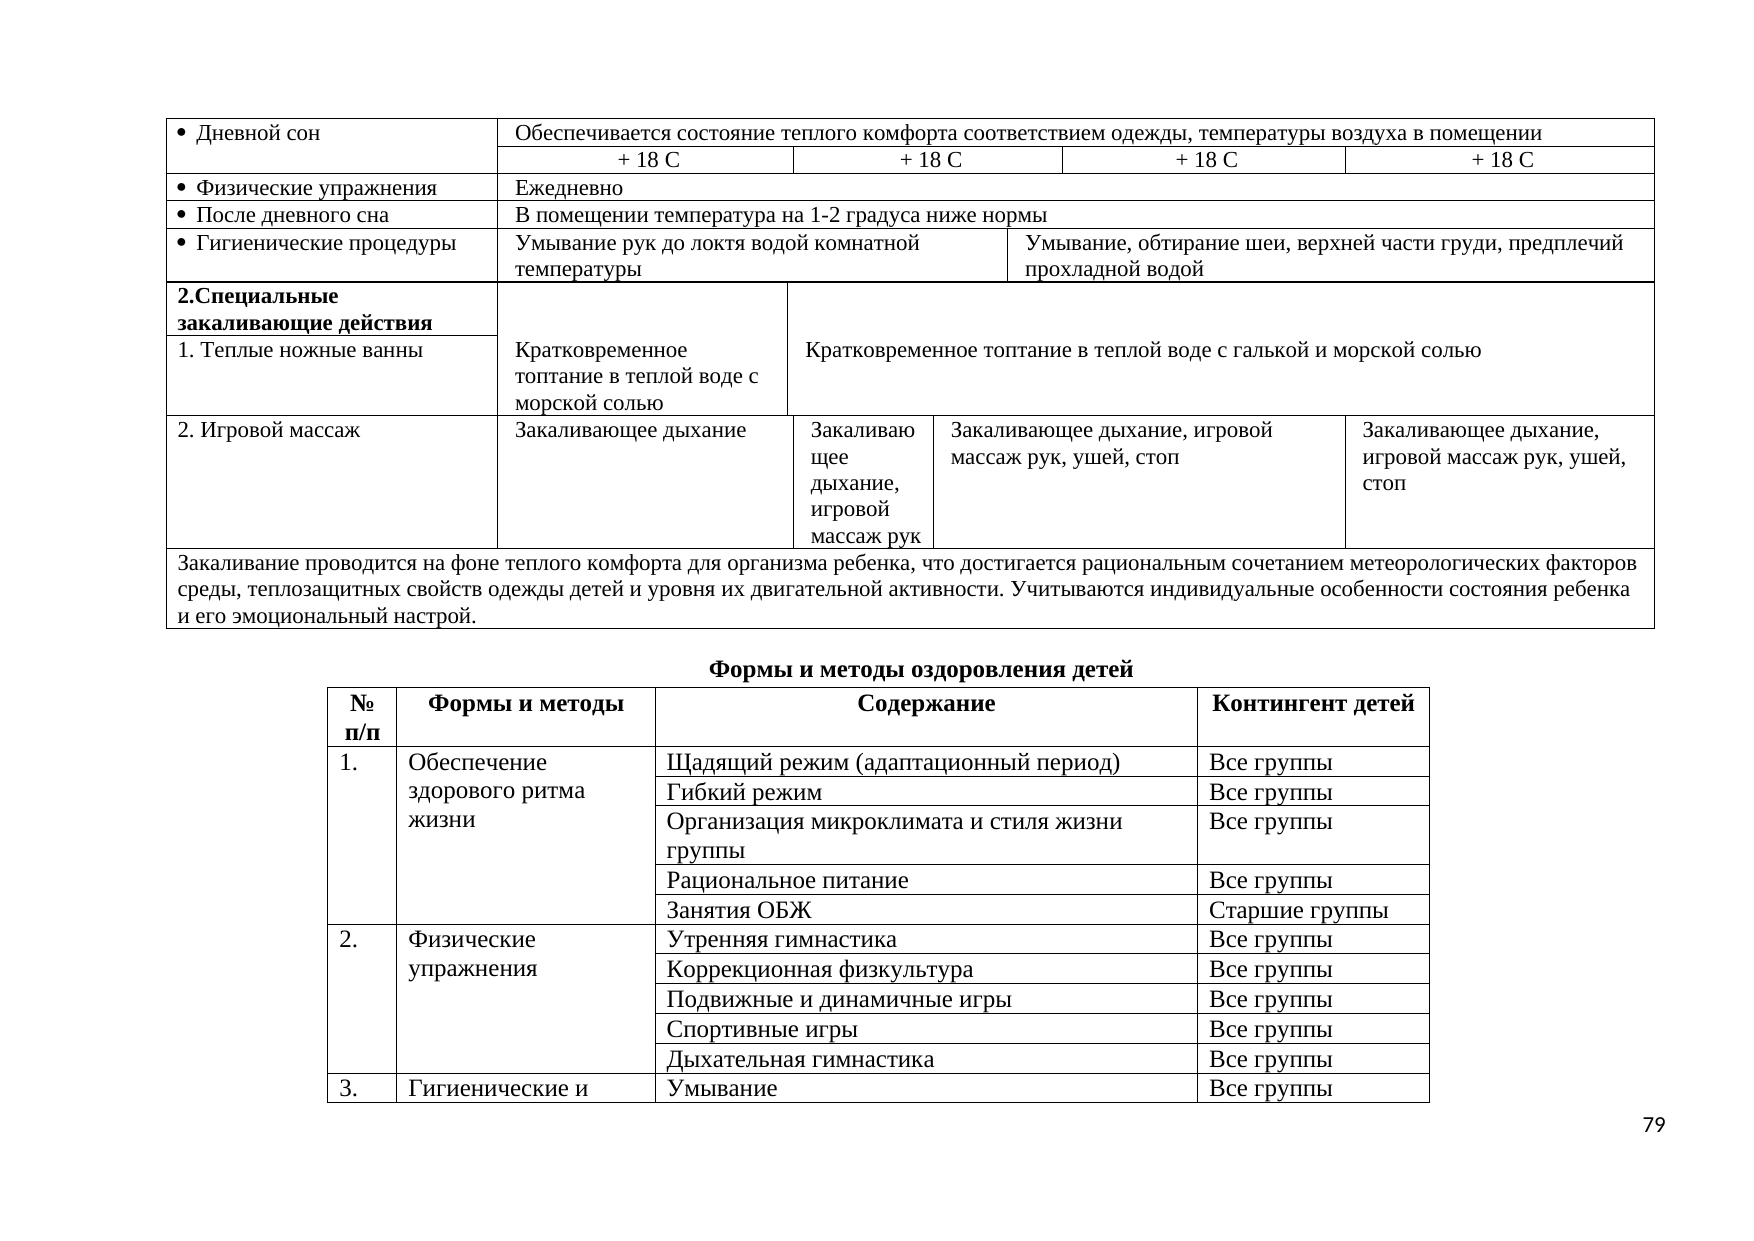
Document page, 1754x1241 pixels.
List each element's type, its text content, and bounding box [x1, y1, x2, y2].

table_cell 3. [328, 1074, 396, 1102]
table_cell 2.Специальные закаливающие действия [167, 283, 497, 335]
table_cell Закаливание проводится на фоне теплого комфорта для организма ребенка, что достигается рациональным сочетанием метеорологических факторов среды, теплозащитных свойств одежды детей и уровня их двигательной активности. Учитываются индивидуальные особенности состояния ребенка и его эмоциональный настрой. [167, 549, 1654, 628]
table_cell + 18 С [1346, 147, 1654, 173]
table_cell Коррекционная физкультура [656, 954, 1197, 983]
table_cell Все группы [1198, 1044, 1429, 1072]
table_cell + 18 С [794, 147, 1062, 173]
table_cell [788, 283, 1654, 335]
table_cell Спортивные игры [656, 1014, 1197, 1043]
table_cell Дневной сон [167, 119, 497, 173]
table_cell 2. Игровой массаж [167, 416, 497, 548]
table_cell Закаливающее дыхание, игровой массаж рук, ушей, стоп [1346, 416, 1654, 548]
table_cell [498, 283, 787, 335]
table_cell Обеспечение здорового ритма жизни [397, 747, 655, 923]
table_cell Закаливающее дыхание, игровой массаж рук [794, 416, 933, 548]
table_cell Гигиенические процедуры [167, 229, 497, 281]
table_cell Гибкий режим [656, 777, 1197, 805]
table_header Содержание [656, 688, 1197, 746]
table_cell Умывание рук до локтя водой комнатной температуры [498, 229, 1007, 281]
table_cell Обеспечивается состояние теплого комфорта соответствием одежды, температуры воздуха в помещении [498, 119, 1654, 146]
table_cell Все группы [1198, 865, 1429, 894]
table_cell Рациональное питание [656, 865, 1197, 894]
table_cell Утренняя гимнастика [656, 925, 1197, 953]
table_cell Организация микроклимата и стиля жизни группы [656, 806, 1197, 864]
table_cell Кратковременное топтание в теплой воде с галькой и морской солью [788, 335, 1654, 415]
table_cell Закаливающее дыхание [498, 416, 793, 548]
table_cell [397, 1074, 655, 1102]
table_cell Занятия ОБЖ [656, 895, 1197, 923]
table_cell Умывание [656, 1074, 1197, 1102]
table_cell Все группы [1198, 925, 1429, 953]
table_cell После дневного сна [167, 201, 497, 228]
table_cell Все группы [1198, 747, 1429, 776]
table_cell 1. [328, 747, 396, 923]
table_header Формы и методы [397, 688, 655, 746]
table_cell Старшие группы [1198, 895, 1429, 923]
text Формы и методы оздоровления детей [177, 654, 1665, 683]
table_header № п/п [328, 688, 396, 746]
table_cell Ежедневно [498, 174, 1654, 200]
table_cell В помещении температура на 1-2 градуса ниже нормы [498, 201, 1654, 228]
table_cell Физические упражнения [167, 174, 497, 200]
table_cell Все группы [1198, 954, 1429, 983]
table_cell Все группы [1198, 984, 1429, 1013]
table_cell 2. [328, 925, 396, 1072]
table_cell Кратковременное топтание в теплой воде с морской солью [498, 335, 787, 415]
table_cell Подвижные и динамичные игры [656, 984, 1197, 1013]
table_cell Физические упражнения [397, 925, 655, 1072]
table_cell + 18 С [498, 147, 793, 173]
table_cell Умывание, обтирание шеи, верхней части груди, предплечий прохладной водой [1008, 229, 1654, 281]
table_cell Дыхательная гимнастика [656, 1044, 1197, 1072]
table_cell + 18 С [1063, 147, 1345, 173]
table_cell Все группы [1198, 1014, 1429, 1043]
table_cell Все группы [1198, 806, 1429, 864]
table_cell Закаливающее дыхание, игровой массаж рук, ушей, стоп [934, 416, 1345, 548]
table_header Контингент детей [1198, 688, 1429, 746]
table_cell 1. Теплые ножные ванны [167, 336, 497, 415]
table_cell Все группы [1198, 1074, 1429, 1102]
table_cell Щадящий режим (адаптационный период) [656, 747, 1197, 776]
table_cell Все группы [1198, 777, 1429, 805]
